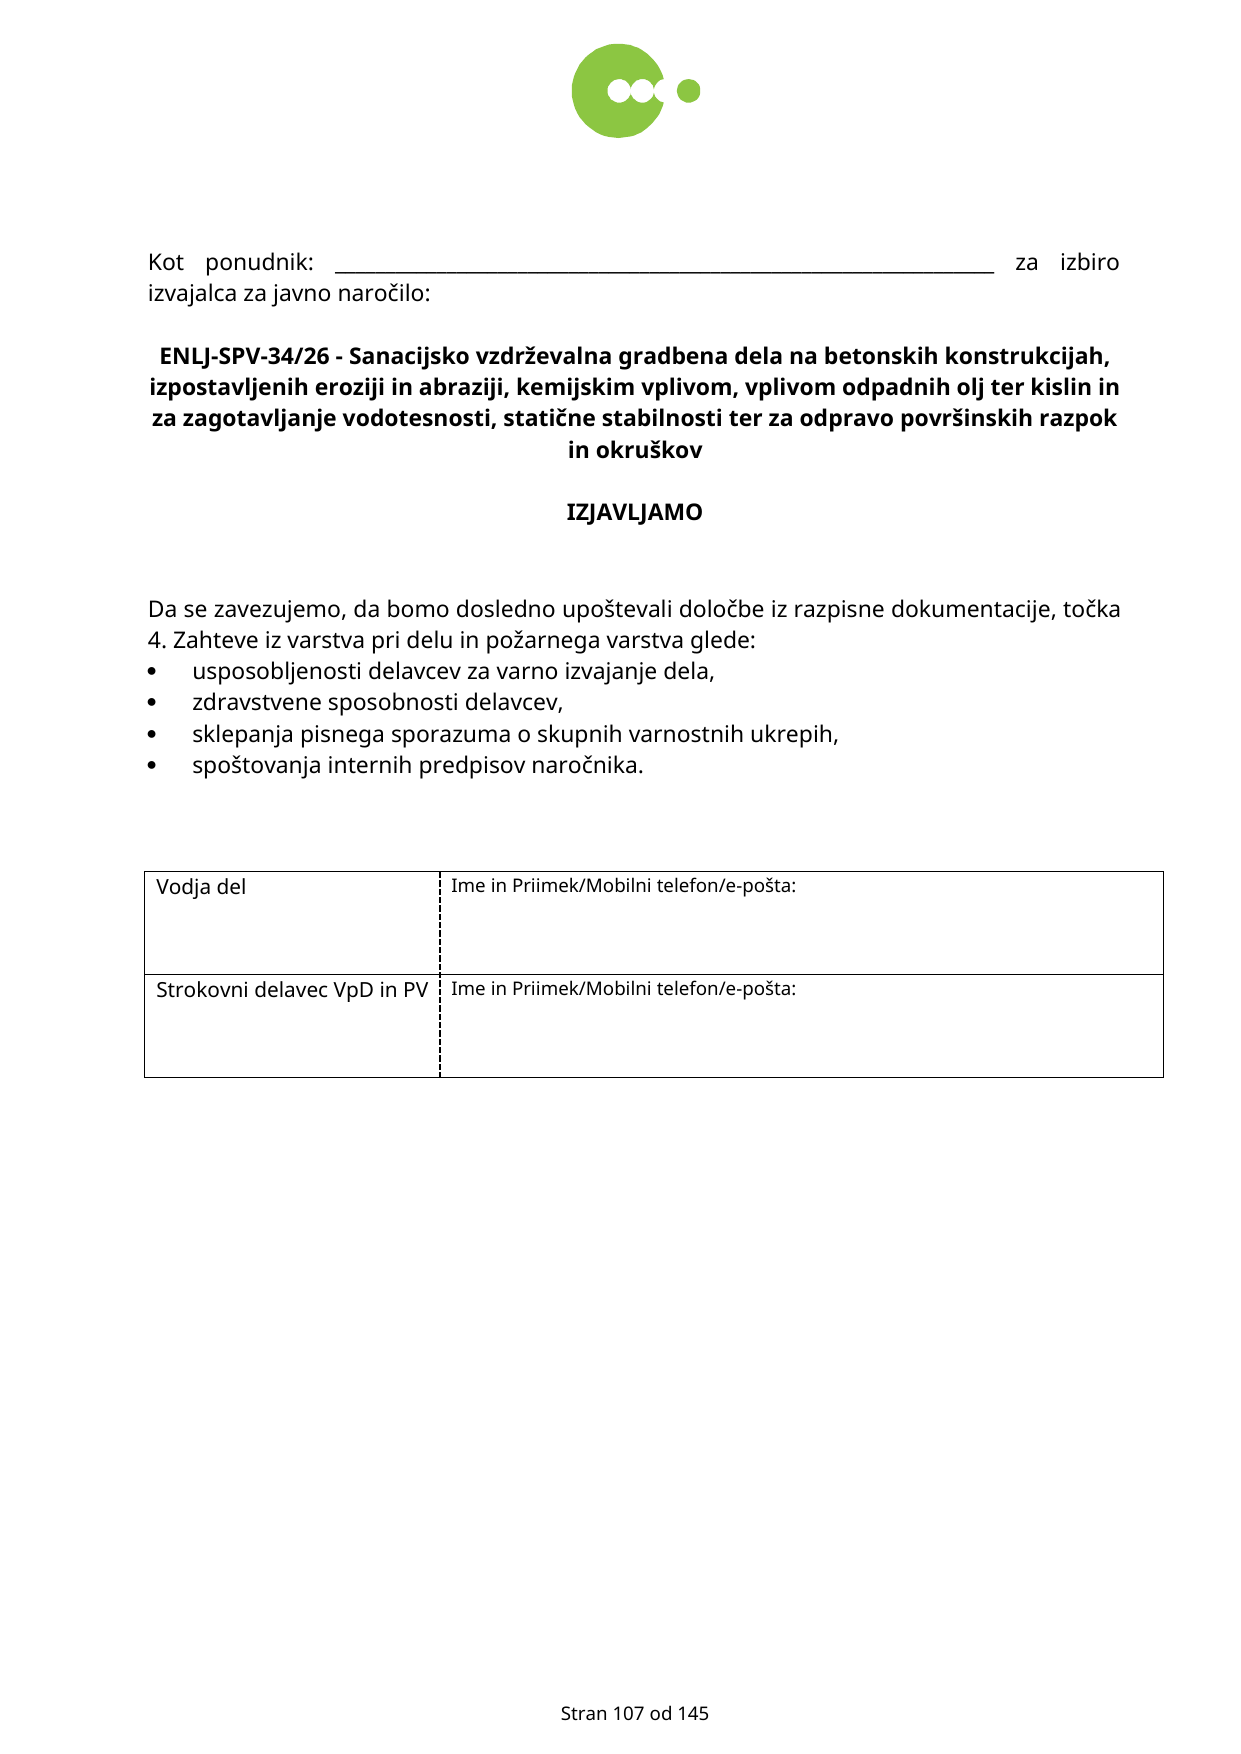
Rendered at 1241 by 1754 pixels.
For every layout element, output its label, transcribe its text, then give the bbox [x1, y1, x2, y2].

table_header Ime in Priimek/Mobilni telefon/e-pošta: [440, 872, 1163, 974]
table_cell Ime in Priimek/Mobilni telefon/e-pošta: [440, 975, 1163, 1077]
list spoštovanja internih predpisov naročnika. [148, 749, 1122, 780]
list zdravstvene sposobnosti delavcev, [148, 686, 1122, 718]
table_header Vodja del [145, 872, 440, 974]
text IZJAVLJAMO [148, 496, 1122, 527]
list sklepanja pisnega sporazuma o skupnih varnostnih ukrepih, [148, 718, 1122, 749]
text Kot ponudnik: _________________________________________________________________ za izbiro izvajalca za javno naročilo: [148, 246, 1122, 308]
text Da se zavezujemo, da bomo dosledno upoštevali določbe iz razpisne dokumentacije, točka 4. Zahteve iz varstva pri delu in požarnega varstva glede: [148, 593, 1122, 655]
text ENLJ-SPV-34/26 - Sanacijsko vzdrževalna gradbena dela na betonskih konstrukcijah, izpostavljenih eroziji in abraziji, kemijskim vplivom, vplivom odpadnih olj ter kislin in za zagotavljanje vodotesnosti, statične stabilnosti ter za odpravo površinskih razpok in okruškov [148, 340, 1122, 465]
list usposobljenosti delavcev za varno izvajanje dela, [148, 655, 1122, 686]
table_cell Strokovni delavec VpD in PV [145, 975, 440, 1077]
